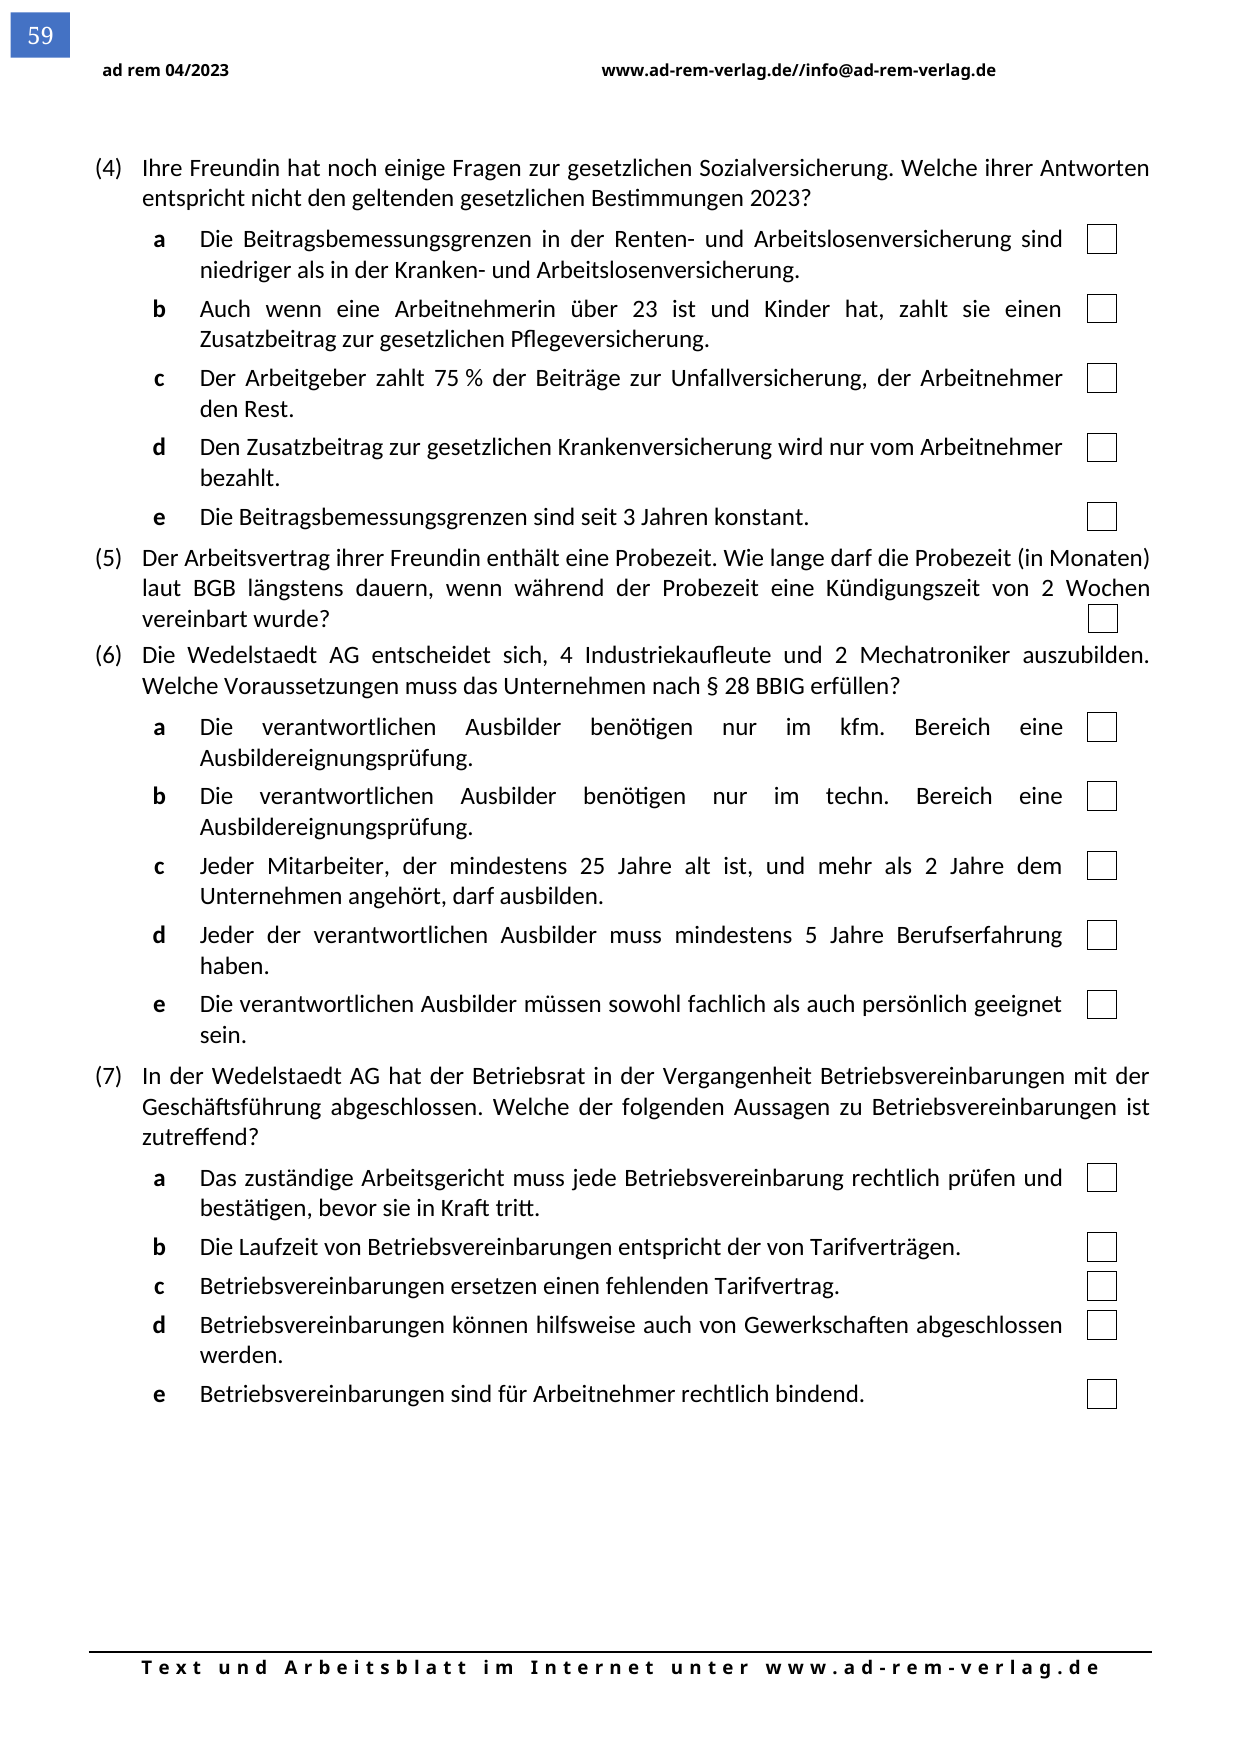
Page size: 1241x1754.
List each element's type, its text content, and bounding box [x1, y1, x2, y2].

table_cell d [130, 428, 188, 497]
table_cell Die Laufzeit von Betriebsvereinbarungen entspricht der von Tarifverträgen. [188, 1227, 1075, 1266]
table_cell e [130, 497, 188, 536]
list Die Wedelstaedt AG entscheidet sich, 4 Industriekaufleute und 2 Mechatroniker auszubilden. Welche Voraussetzungen muss das Unternehmen nach § 28 BBIG erfüllen? [94, 640, 1152, 701]
table_cell b [130, 289, 188, 358]
list In der Wedelstaedt AG hat der Betriebsrat in der Vergangenheit Betriebsvereinbarungen mit der Geschäftsführung abgeschlossen. Welche der folgenden Aussagen zu Betriebsvereinbarungen ist zutreffend? [94, 1060, 1152, 1152]
table_cell d [130, 1305, 188, 1374]
table_header Die Beitragsbemessungsgrenzen in der Renten- und Arbeitslosenversicherung sind niedriger als in der Kranken- und Arbeitslosenversicherung. [188, 219, 1075, 289]
table_cell [1075, 1305, 1134, 1374]
table_cell Jeder der verantwortlichen Ausbilder muss mindestens 5 Jahre Berufserfahrung haben. [188, 915, 1075, 984]
table_cell Betriebsvereinbarungen können hilfsweise auch von Gewerkschaften abgeschlossen werden. [188, 1305, 1075, 1374]
table_header [1075, 707, 1134, 776]
table_cell [1075, 1374, 1134, 1413]
table_cell e [130, 1374, 188, 1413]
table_header [1075, 219, 1134, 289]
table_cell [1075, 915, 1134, 984]
list Ihre Freundin hat noch einige Fragen zur gesetzlichen Sozialversicherung. Welche ihrer Antworten entspricht nicht den geltenden gesetzlichen Bestimmungen 2023? [94, 152, 1152, 213]
table_cell c [130, 358, 188, 427]
table_header a [130, 219, 188, 289]
table_cell [1075, 1227, 1134, 1266]
table_cell c [130, 1266, 188, 1305]
table_header a [130, 707, 188, 776]
table_header [1075, 1158, 1134, 1227]
table_cell Die Beitragsbemessungsgrenzen sind seit 3 Jahren konstant. [188, 497, 1075, 536]
table_cell [1075, 358, 1134, 427]
table_cell b [130, 1227, 188, 1266]
table_cell e [130, 985, 188, 1054]
table_cell [1075, 776, 1134, 846]
table_cell b [130, 776, 188, 846]
table_cell [1075, 497, 1134, 536]
table_cell [1075, 985, 1134, 1054]
table_cell Die verantwortlichen Ausbilder müssen sowohl fachlich als auch persönlich geeignet sein. [188, 985, 1075, 1054]
list Der Arbeitsvertrag ihrer Freundin enthält eine Probezeit. Wie lange darf die Probezeit (in Monaten) laut BGB längstens dauern, wenn während der Probezeit eine Kündigungszeit von 2 Wochen vereinbart wurde? [94, 542, 1152, 633]
table_cell [1075, 289, 1134, 358]
table_cell [1075, 428, 1134, 497]
table_cell [1075, 846, 1134, 915]
table_cell Der Arbeitgeber zahlt 75 % der Beiträge zur Unfallversicherung, der Arbeitnehmer den Rest. [188, 358, 1075, 427]
table_cell c [130, 846, 188, 915]
table_cell Die verantwortlichen Ausbilder benötigen nur im techn. Bereich eine Ausbildereignungsprüfung. [188, 776, 1075, 846]
table_cell Den Zusatzbeitrag zur gesetzlichen Krankenversicherung wird nur vom Arbeitnehmer bezahlt. [188, 428, 1075, 497]
table_header Die verantwortlichen Ausbilder benötigen nur im kfm. Bereich eine Ausbildereignungsprüfung. [188, 707, 1075, 776]
table_cell Betriebsvereinbarungen ersetzen einen fehlenden Tarifvertrag. [188, 1266, 1075, 1305]
table_cell Betriebsvereinbarungen sind für Arbeitnehmer rechtlich bindend. [188, 1374, 1075, 1413]
table_cell d [130, 915, 188, 984]
table_header Das zuständige Arbeitsgericht muss jede Betriebsvereinbarung rechtlich prüfen und bestätigen, bevor sie in Kraft tritt. [188, 1158, 1075, 1227]
table_cell Auch wenn eine Arbeitnehmerin über 23 ist und Kinder hat, zahlt sie einen Zusatzbeitrag zur gesetzlichen Pflegeversicherung. [188, 289, 1075, 358]
table_cell [1075, 1266, 1134, 1305]
table_header a [130, 1158, 188, 1227]
table_cell Jeder Mitarbeiter, der mindestens 25 Jahre alt ist, und mehr als 2 Jahre dem Unternehmen angehört, darf ausbilden. [188, 846, 1075, 915]
